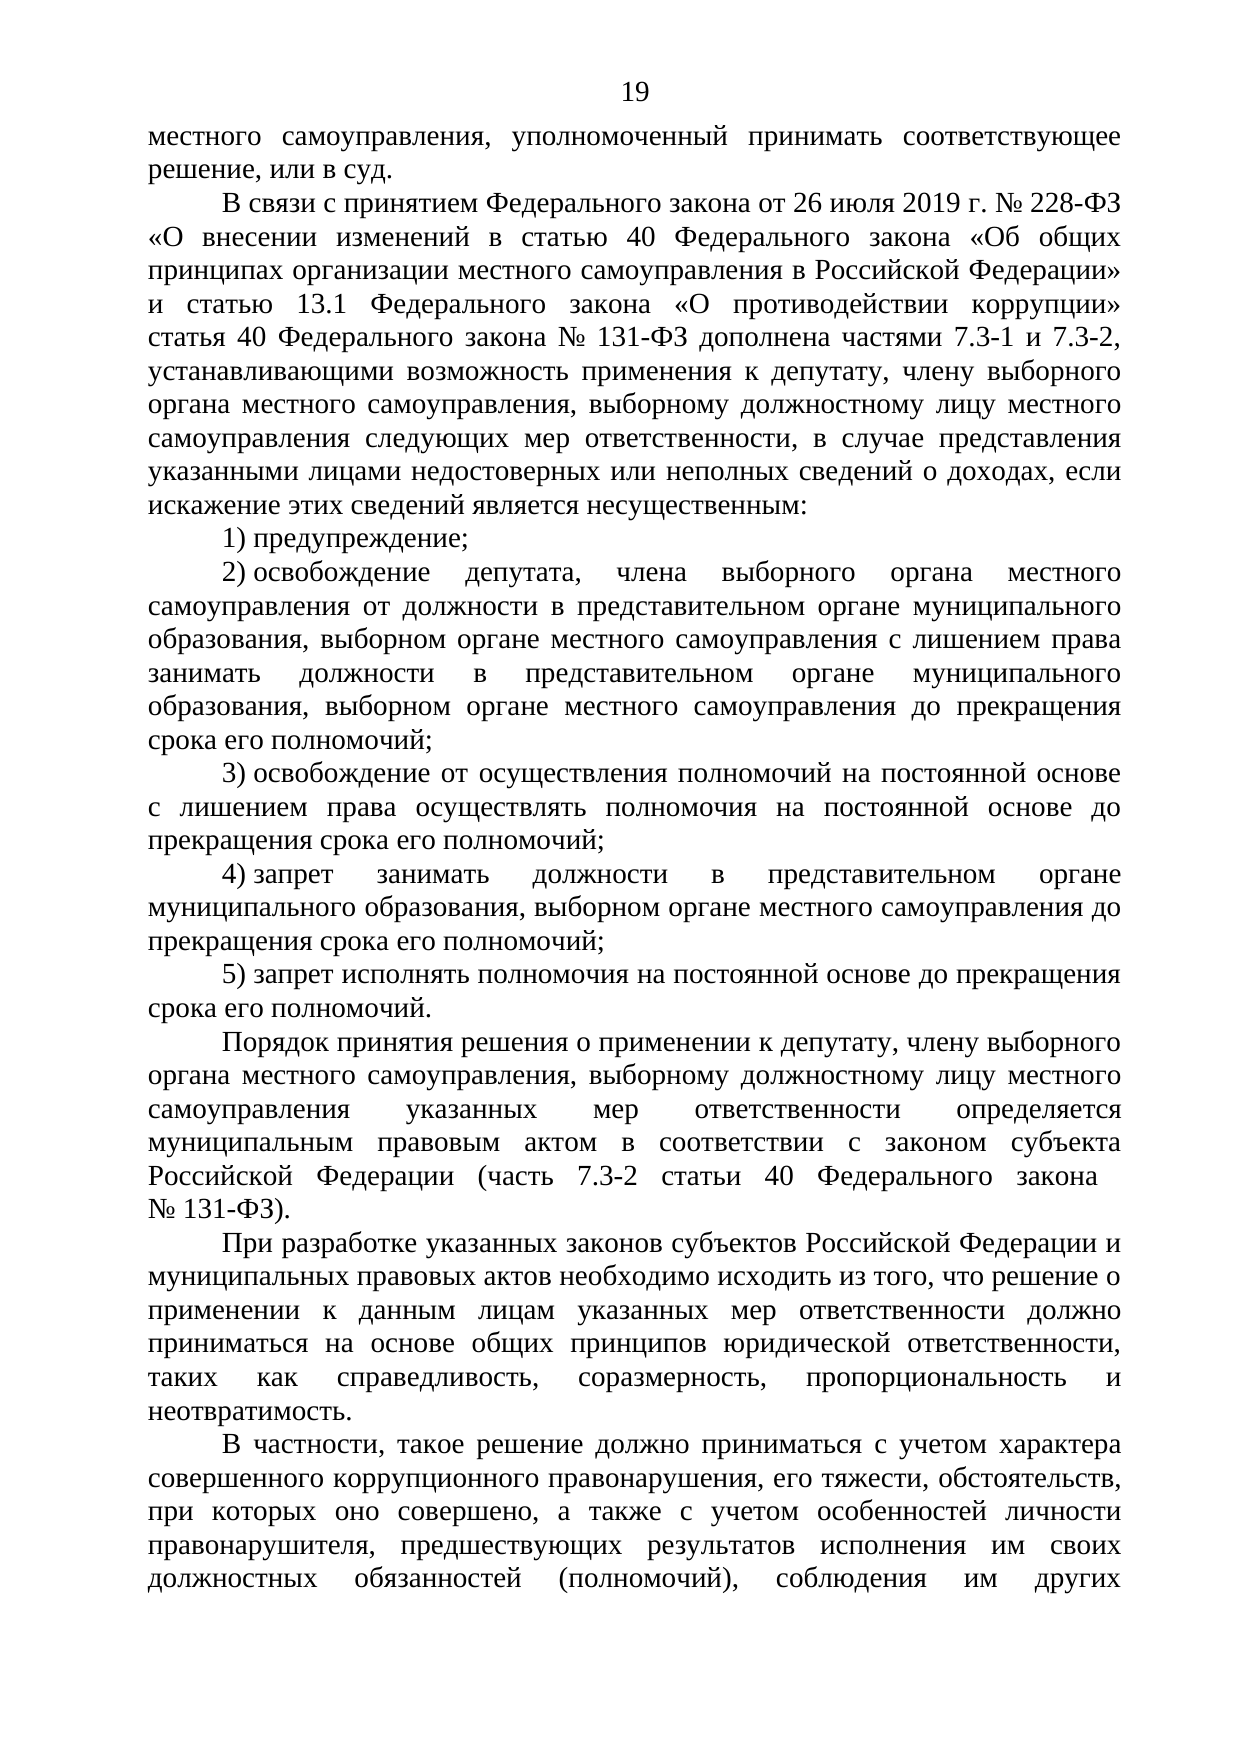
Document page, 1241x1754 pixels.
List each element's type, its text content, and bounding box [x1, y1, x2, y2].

text В связи с принятием Федерального закона от 26 июля 2019 г. № 228-ФЗ «О внесении изменений в статью 40 Федерального закона «Об общих принципах организации местного самоуправления в Российской Федерации» и статью 13.1 Федерального закона «О противодействии коррупции» статья 40 Федерального закона № 131-ФЗ дополнена частями 7.3-1 и 7.3-2, устанавливающими возможность применения к депутату, члену выборного органа местного самоуправления, выборному должностному лицу местного самоуправления следующих мер ответственности, в случае представления указанными лицами недостоверных или неполных сведений о доходах, если искажение этих сведений является несущественным: [148, 185, 1122, 521]
text При разработке указанных законов субъектов Российской Федерации и муниципальных правовых актов необходимо исходить из того, что решение о применении к данным лицам указанных мер ответственности должно приниматься на основе общих принципов юридической ответственности, таких как справедливость, соразмерность, пропорциональность и неотвратимость. [148, 1225, 1122, 1426]
text 3) освобождение от осуществления полномочий на постоянной основе с лишением права осуществлять полномочия на постоянной основе до прекращения срока его полномочий; [148, 755, 1122, 856]
text 5) запрет исполнять полномочия на постоянной основе до прекращения срока его полномочий. [148, 957, 1122, 1024]
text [148, 1426, 1122, 1594]
text Порядок принятия решения о применении к депутату, члену выборного органа местного самоуправления, выборному должностному лицу местного самоуправления указанных мер ответственности определяется муниципальным правовым актом в соответствии с законом субъекта Российской Федерации (часть 7.3-2 статьи 40 Федерального закона № 131-ФЗ). [148, 1024, 1122, 1225]
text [148, 118, 1122, 185]
text 1) предупреждение; [148, 521, 1122, 554]
text 2) освобождение депутата, члена выборного органа местного самоуправления от должности в представительном органе муниципального образования, выборном органе местного самоуправления с лишением права занимать должности в представительном органе муниципального образования, выборном органе местного самоуправления до прекращения срока его полномочий; [148, 554, 1122, 755]
text 4) запрет занимать должности в представительном органе муниципального образования, выборном органе местного самоуправления до прекращения срока его полномочий; [148, 856, 1122, 957]
